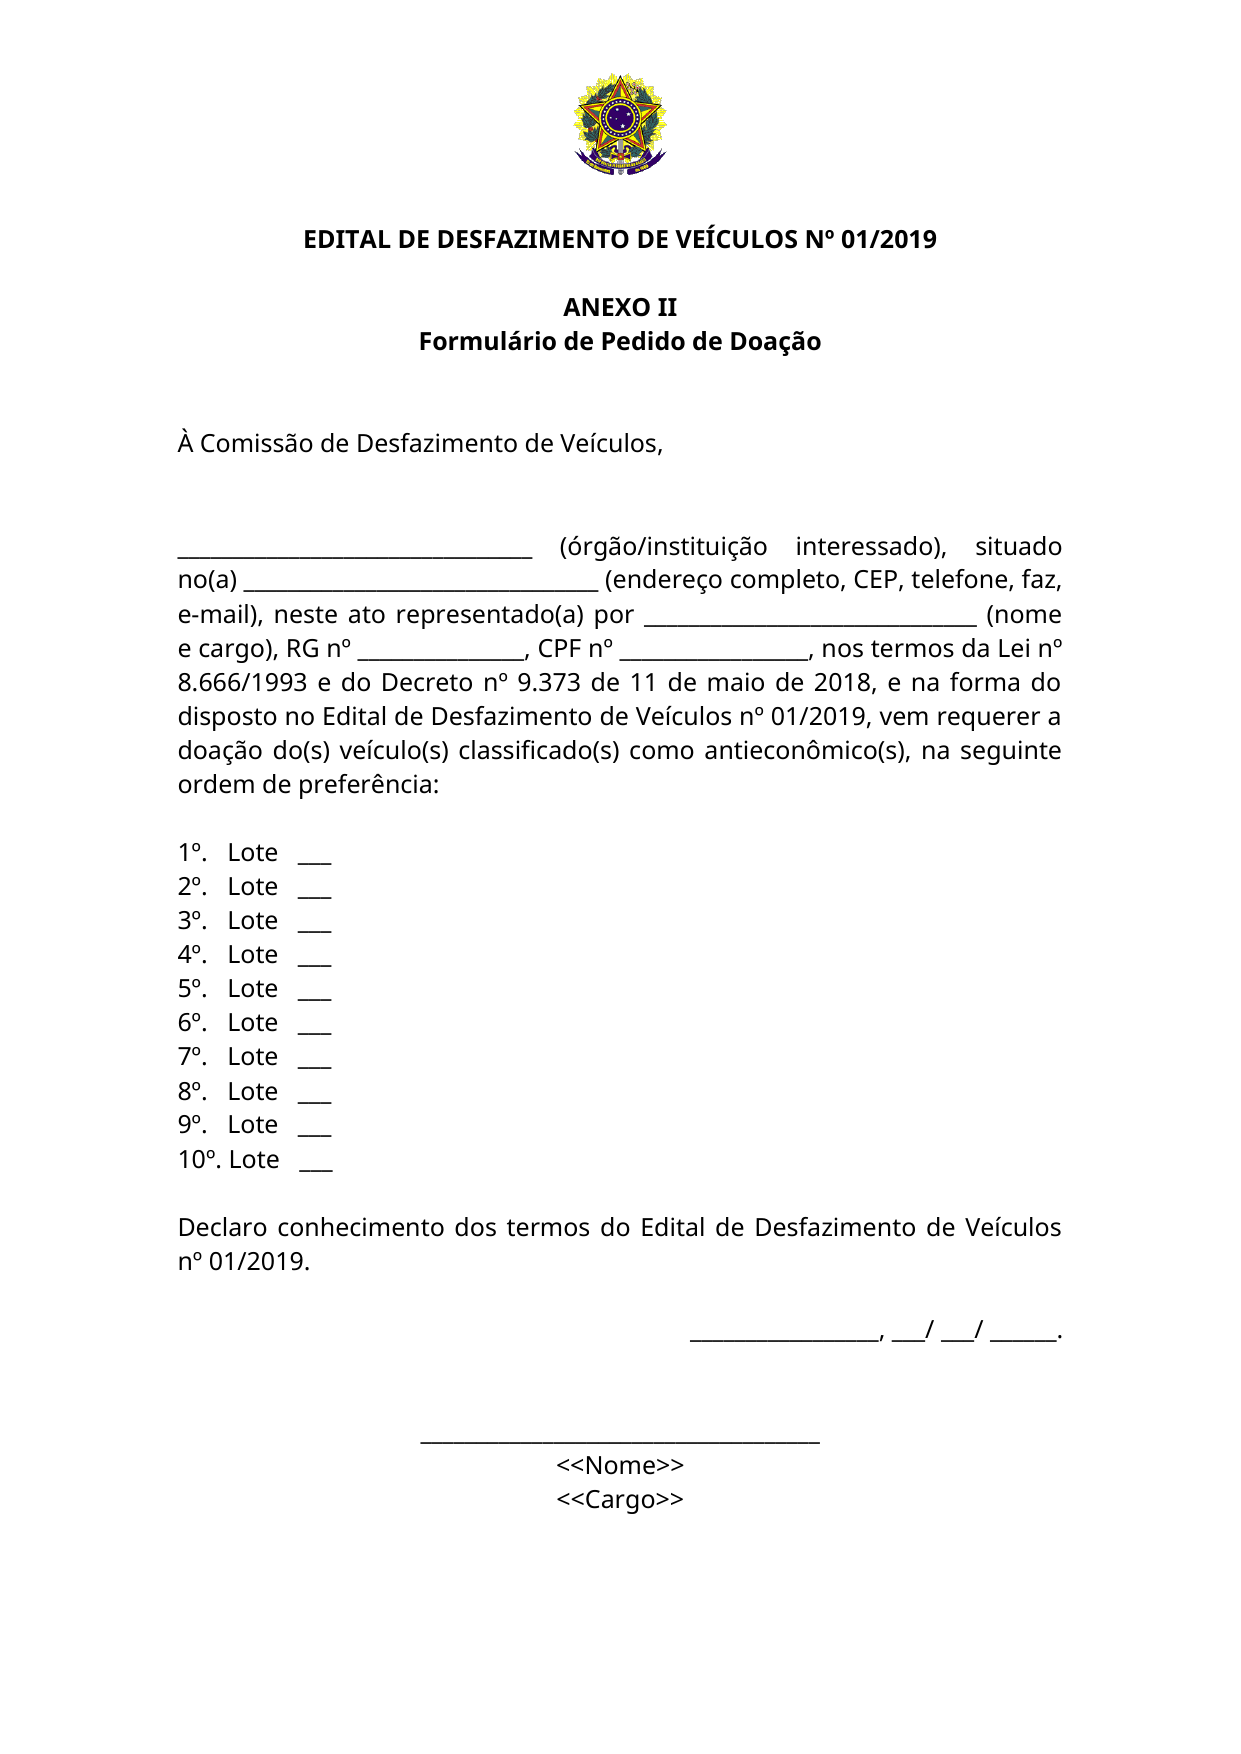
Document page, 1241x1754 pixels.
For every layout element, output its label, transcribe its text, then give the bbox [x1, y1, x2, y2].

text _________________, ___/ ___/ ______. [177, 1312, 1063, 1346]
text À Comissão de Desfazimento de Veículos, [177, 426, 1063, 460]
text 6º. Lote ___ [177, 1005, 1063, 1039]
text 2º. Lote ___ [177, 869, 1063, 903]
text ____________________________________ [177, 1414, 1063, 1448]
text EDITAL DE DESFAZIMENTO DE VEÍCULOS Nº 01/2019 [177, 222, 1063, 256]
text 7º. Lote ___ [177, 1039, 1063, 1073]
text 10º. Lote ___ [177, 1141, 1063, 1175]
text 9º. Lote ___ [177, 1107, 1063, 1141]
text 8º. Lote ___ [177, 1073, 1063, 1107]
text Declaro conhecimento dos termos do Edital de Desfazimento de Veículos nº 01/2019. [177, 1209, 1063, 1277]
text ________________________________ (órgão/instituição interessado), situado no(a) ________________________________ (endereço completo, CEP, telefone, faz, e-mail), neste ato representado(a) por ______________________________ (nome e cargo), RG nº _______________, CPF nº _________________, nos termos da Lei nº 8.666/1993 e do Decreto nº 9.373 de 11 de maio de 2018, e na forma do disposto no Edital de Desfazimento de Veículos nº 01/2019, vem requerer a doação do(s) veículo(s) classificado(s) como antieconômico(s), na seguinte ordem de preferência: [177, 528, 1063, 801]
picture [573, 73, 667, 175]
text 5º. Lote ___ [177, 971, 1063, 1005]
text 3º. Lote ___ [177, 903, 1063, 937]
text <<Cargo>> [177, 1482, 1063, 1516]
text Formulário de Pedido de Doação [177, 324, 1063, 358]
text 4º. Lote ___ [177, 937, 1063, 971]
text 1º. Lote ___ [177, 835, 1063, 869]
text ANEXO II [177, 290, 1063, 324]
text <<Nome>> [177, 1448, 1063, 1482]
